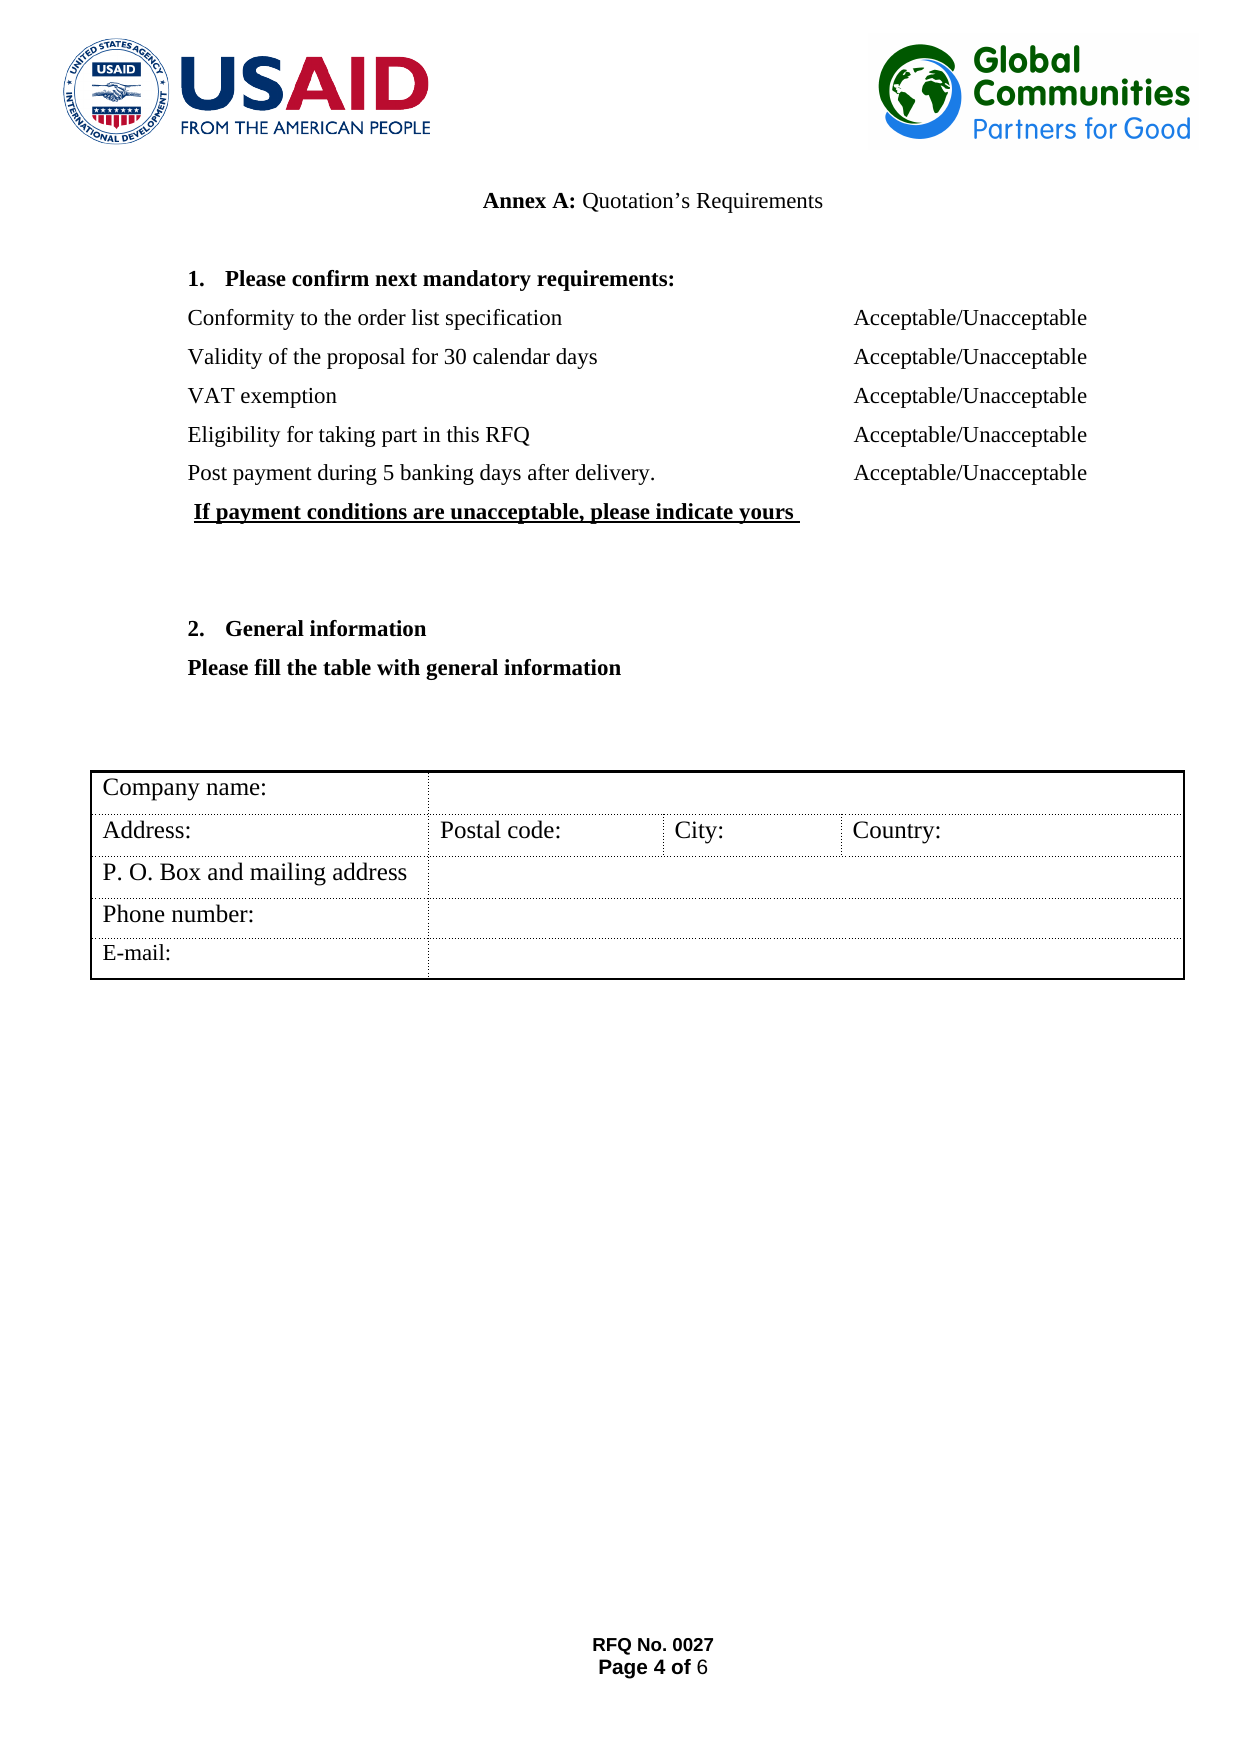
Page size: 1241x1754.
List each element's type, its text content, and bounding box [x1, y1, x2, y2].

list General information [187, 615, 1156, 641]
table_header Company name: [92, 773, 429, 814]
table_cell P. O. Box and mailing address [92, 856, 429, 898]
text Post payment during 5 banking days after delivery. Acceptable/Unacceptable [187, 459, 1156, 486]
text Conformity to the order list specification Acceptable/Unacceptable [187, 304, 1156, 330]
table_cell Postal code: [429, 814, 663, 856]
table_header [429, 773, 1183, 814]
text Please fill the table with general information [187, 654, 1156, 680]
table_cell [429, 898, 1183, 938]
table_cell [429, 938, 1183, 978]
text VAT exemption Acceptable/Unacceptable [187, 382, 1156, 408]
table_cell [429, 856, 1183, 898]
text Validity of the proposal for 30 calendar days Acceptable/Unacceptable [187, 343, 1156, 369]
picture [867, 33, 1200, 150]
table_cell E-mail: [92, 938, 429, 978]
list Please confirm next mandatory requirements: [187, 265, 1156, 292]
table_cell Address: [92, 814, 429, 856]
table_cell City: [663, 814, 841, 856]
picture [51, 17, 437, 161]
table_cell Phone number: [92, 898, 429, 938]
table_cell Country: [841, 814, 1183, 856]
text If payment conditions are unacceptable, please indicate yours [150, 498, 1156, 525]
text Annex A: Quotation’s Requirements [150, 187, 1156, 214]
text Eligibility for taking part in this RFQ Acceptable/Unacceptable [187, 421, 1156, 447]
